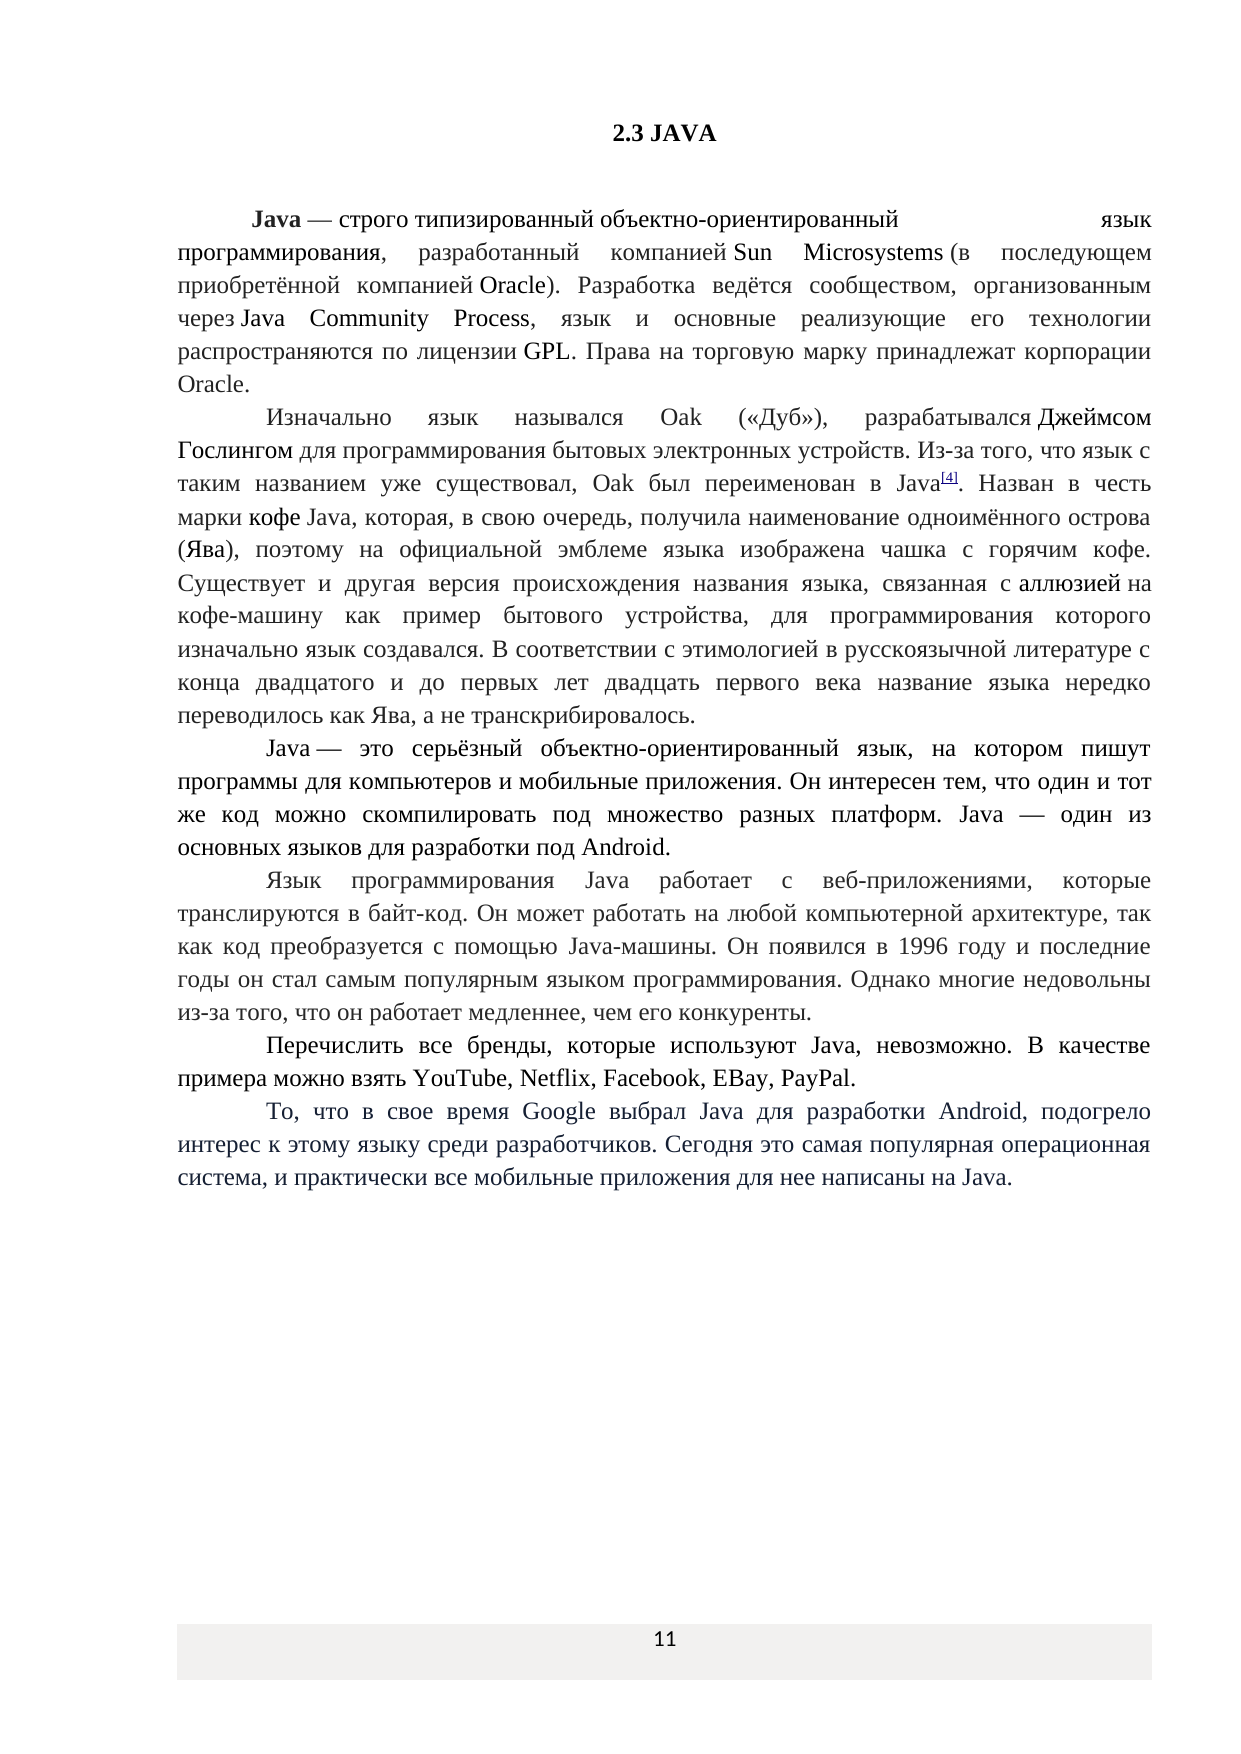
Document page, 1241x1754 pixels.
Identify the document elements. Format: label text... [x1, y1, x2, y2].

text Язык программирования Java работает с веб-приложениями, которые транслируются в байт-код. Он может работать на любой компьютерной архитектуре, так как код преобразуется с помощью Java-машины. Он появился в 1996 году и последние годы он стал самым популярным языком программирования. Однако многие недовольны из-за того, что он работает медленнее, чем его конкуренты. [177, 865, 1152, 898]
subtitle Перечислить все бренды, которые используют Java, невозможно. В качестве примера можно взять YouTube, Netflix, Facebook, EBay, PayPal. [177, 1030, 1152, 1092]
text Java — это серьёзный объектно-ориентированный язык, на котором пишут программы для компьютеров и мобильные приложения. Он интересен тем, что один и тот же код можно скомпилировать под множество разных платформ. Java — один из основных языков для разработки под Android. [177, 733, 1152, 861]
subtitle То, что в свое время Google выбрал Java для разработки Android, подогрело интерес к этому языку среди разработчиков. Сегодня это самая популярная операционная система, и практически все мобильные приложения для нее написаны на Java. [177, 1158, 1152, 1191]
text 2.3 JAVA [177, 118, 1152, 147]
subtitle То, что в свое время Google выбрал Java для разработки Android, подогрело интерес к этому языку среди разработчиков. Сегодня это самая популярная операционная система, и практически все мобильные приложения для нее написаны на Java. [177, 1096, 1152, 1129]
text Java — строго типизированный объектно-ориентированный язык программирования, разработанный компанией Sun Microsystems (в последующем приобретённой компанией Oracle). Разработка ведётся сообществом, организованным через Java Community Process, язык и основные реализующие его технологии распространяются по лицензии GPL. Права на торговую марку принадлежат корпорации Oracle. [177, 365, 1152, 398]
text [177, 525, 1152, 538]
text Язык программирования Java работает с веб-приложениями, которые транслируются в байт-код. Он может работать на любой компьютерной архитектуре, так как код преобразуется с помощью Java-машины. Он появился в 1996 году и последние годы он стал самым популярным языком программирования. Однако многие недовольны из-за того, что он работает медленнее, чем его конкуренты. [177, 993, 1152, 1026]
text Java — строго типизированный объектно-ориентированный язык программирования, разработанный компанией Sun Microsystems (в последующем приобретённой компанией Oracle). Разработка ведётся сообществом, организованным через Java Community Process, язык и основные реализующие его технологии распространяются по лицензии GPL. Права на торговую марку принадлежат корпорации Oracle. [177, 204, 1152, 270]
